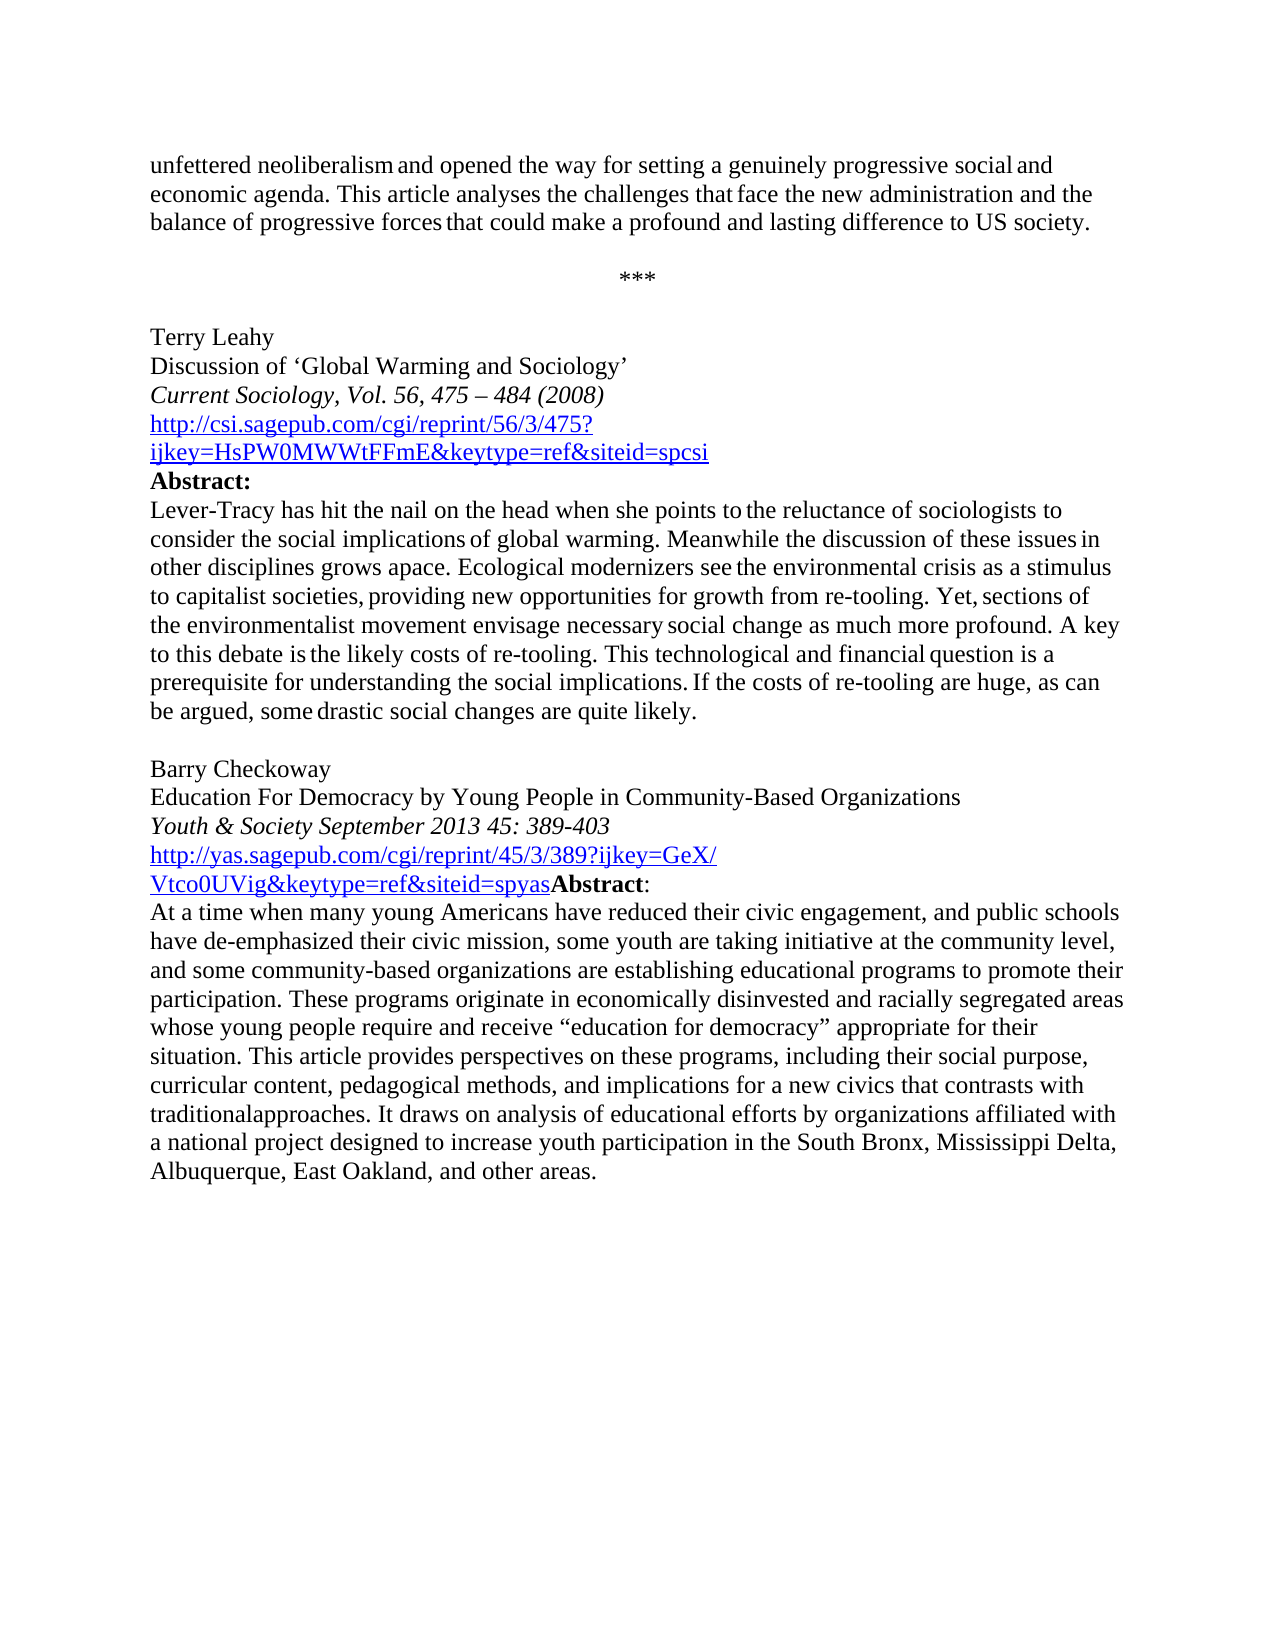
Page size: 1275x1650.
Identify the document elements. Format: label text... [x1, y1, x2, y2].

text Current Sociology, Vol. 56, 475 – 484 (2008) [150, 380, 1125, 409]
text At a time when many young Americans have reduced their civic engagement, and public schools have de-emphasized their civic mission, some youth are taking initiative at the community level, and some community-based organizations are establishing educational programs to promote their participation. These programs originate in economically disinvested and racially segregated areas whose young people require and receive “education for democracy” appropriate for their situation. This article provides perspectives on these programs, including their social purpose, curricular content, pedagogical methods, and implications for a new civics that contrasts with traditionalapproaches. It draws on analysis of educational efforts by organizations affiliated with a national project designed to increase youth participation in the South Bronx, Mississippi Delta, Albuquerque, East Oakland, and other areas. [150, 897, 1125, 1185]
text Lever-Tracy has hit the nail on the head when she points to the reluctance of sociologists to consider the social implications of global warming. Meanwhile the discussion of these issues in other disciplines grows apace. Ecological modernizers see the environmental crisis as a stimulus to capitalist societies, providing new opportunities for growth from re-tooling. Yet, sections of the environmentalist movement envisage necessary social change as much more profound. A key to this debate is the likely costs of re-tooling. This technological and financial question is a prerequisite for understanding the social implications. If the costs of re-tooling are huge, as can be argued, some drastic social changes are quite likely. [150, 495, 1125, 725]
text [150, 150, 1125, 236]
text Barry Checkoway [150, 754, 1125, 782]
text http://yas.sagepub.com/cgi/reprint/45/3/389?ijkey=GeX/Vtco0UVig&keytype=ref&siteid=spyasAbstract: [150, 840, 1125, 897]
text Youth & Society September 2013 45: 389-403 [150, 811, 1125, 840]
text Discussion of ‘Global Warming and Sociology’ [150, 351, 1125, 380]
text Abstract: [150, 466, 1125, 495]
text http://csi.sagepub.com/cgi/reprint/56/3/475?ijkey=HsPW0MWWtFFmE&keytype=ref&siteid=spcsi [150, 409, 1125, 466]
text Education For Democracy by Young People in Community-Based Organizations [150, 782, 1125, 811]
text *** [150, 265, 1125, 294]
text Terry Leahy [150, 322, 1125, 351]
